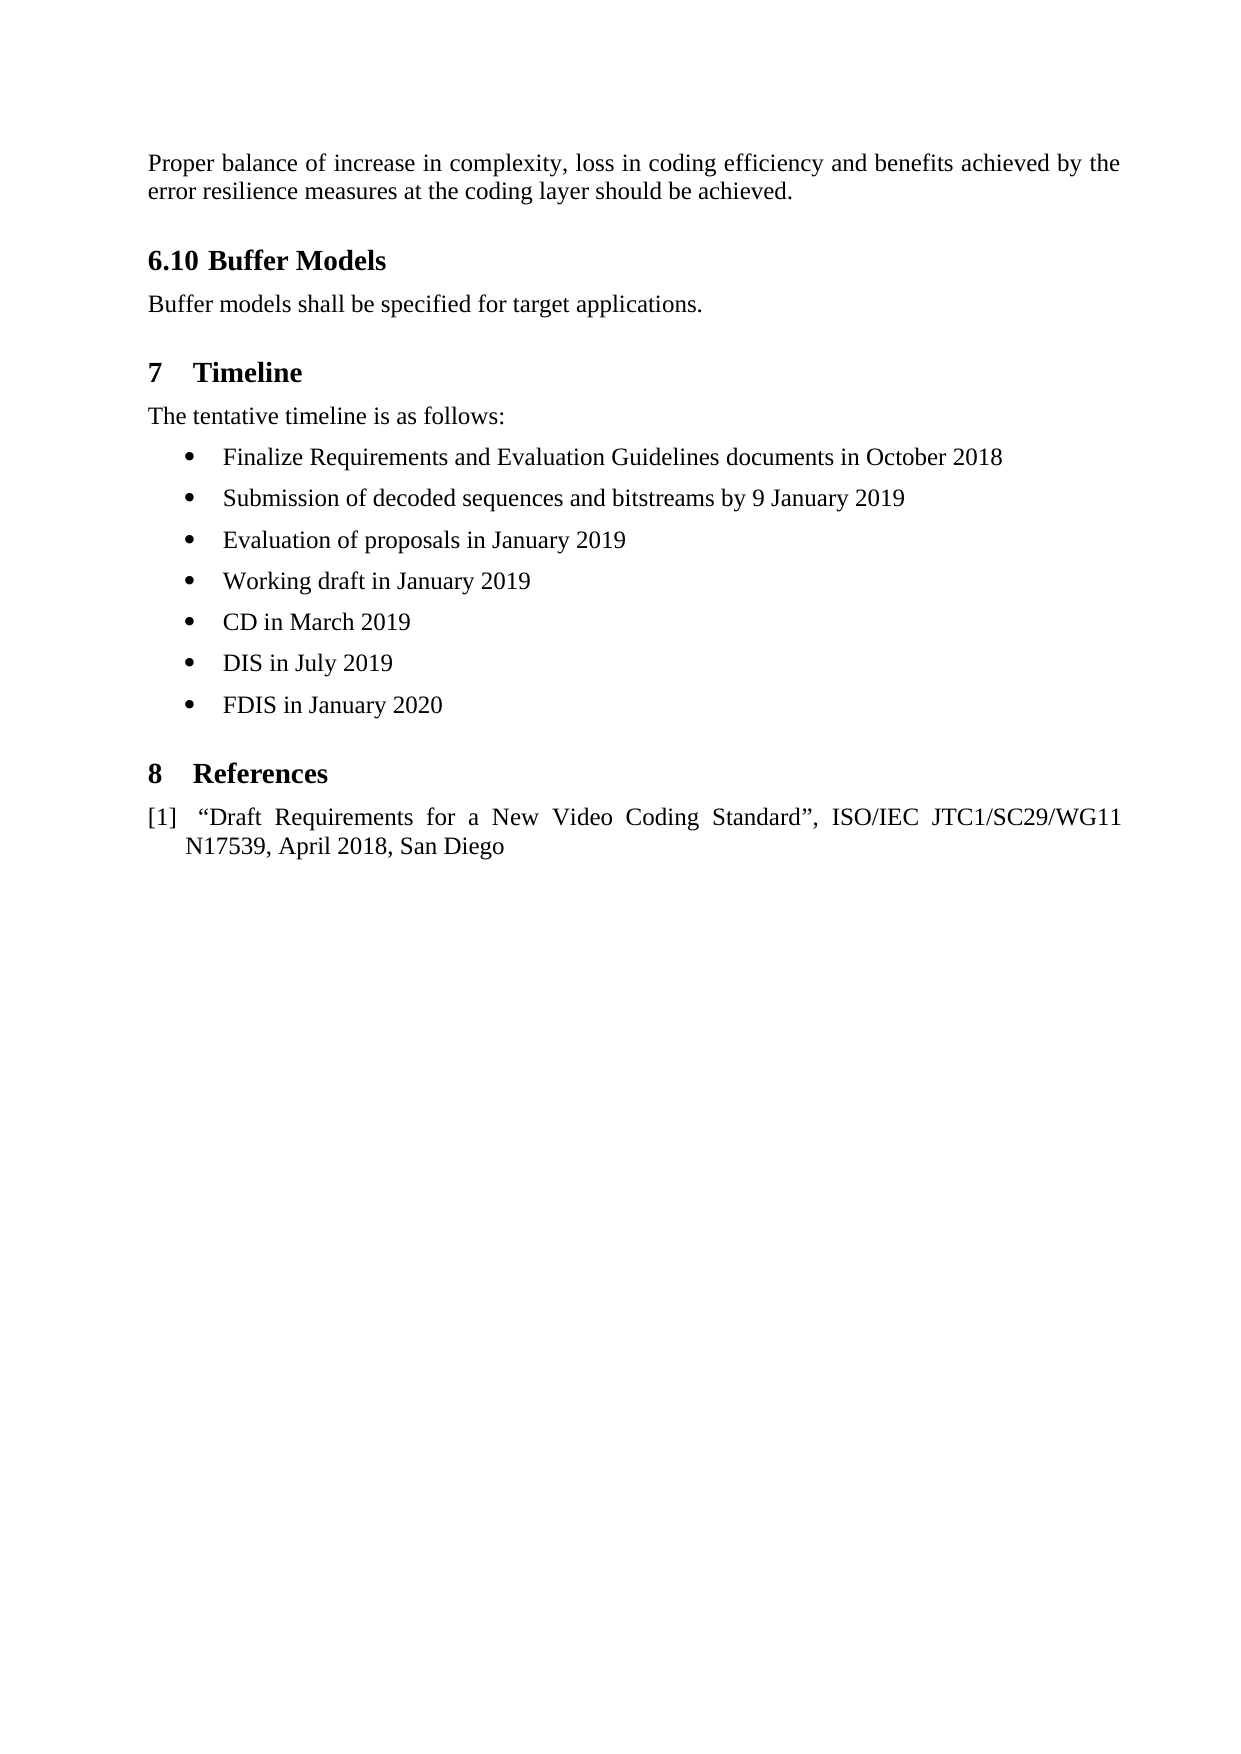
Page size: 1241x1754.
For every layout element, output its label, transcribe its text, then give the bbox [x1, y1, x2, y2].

list FDIS in January 2020 [185, 690, 1122, 718]
list DIS in July 2019 [185, 648, 1122, 677]
text Proper balance of increase in complexity, loss in coding efficiency and benefits achieved by the error resilience measures at the coding layer should be achieved. [148, 148, 1122, 205]
text Buffer models shall be specified for target applications. [148, 289, 1122, 317]
list Buffer Models [148, 243, 1122, 276]
list Submission of decoded sequences and bitstreams by 9 January 2019 [185, 483, 1122, 512]
list Timeline [148, 355, 1122, 388]
list Evaluation of proposals in January 2019 [185, 525, 1122, 553]
list References [148, 756, 1122, 789]
text The tentative timeline is as follows: [148, 401, 1122, 430]
list Finalize Requirements and Evaluation Guidelines documents in October 2018 [185, 442, 1122, 471]
list CD in March 2019 [185, 607, 1122, 636]
list Working draft in January 2019 [185, 566, 1122, 595]
list “Draft Requirements for a New Video Coding Standard”, ISO/IEC JTC1/SC29/WG11 N17539, April 2018, San Diego [148, 802, 1122, 859]
